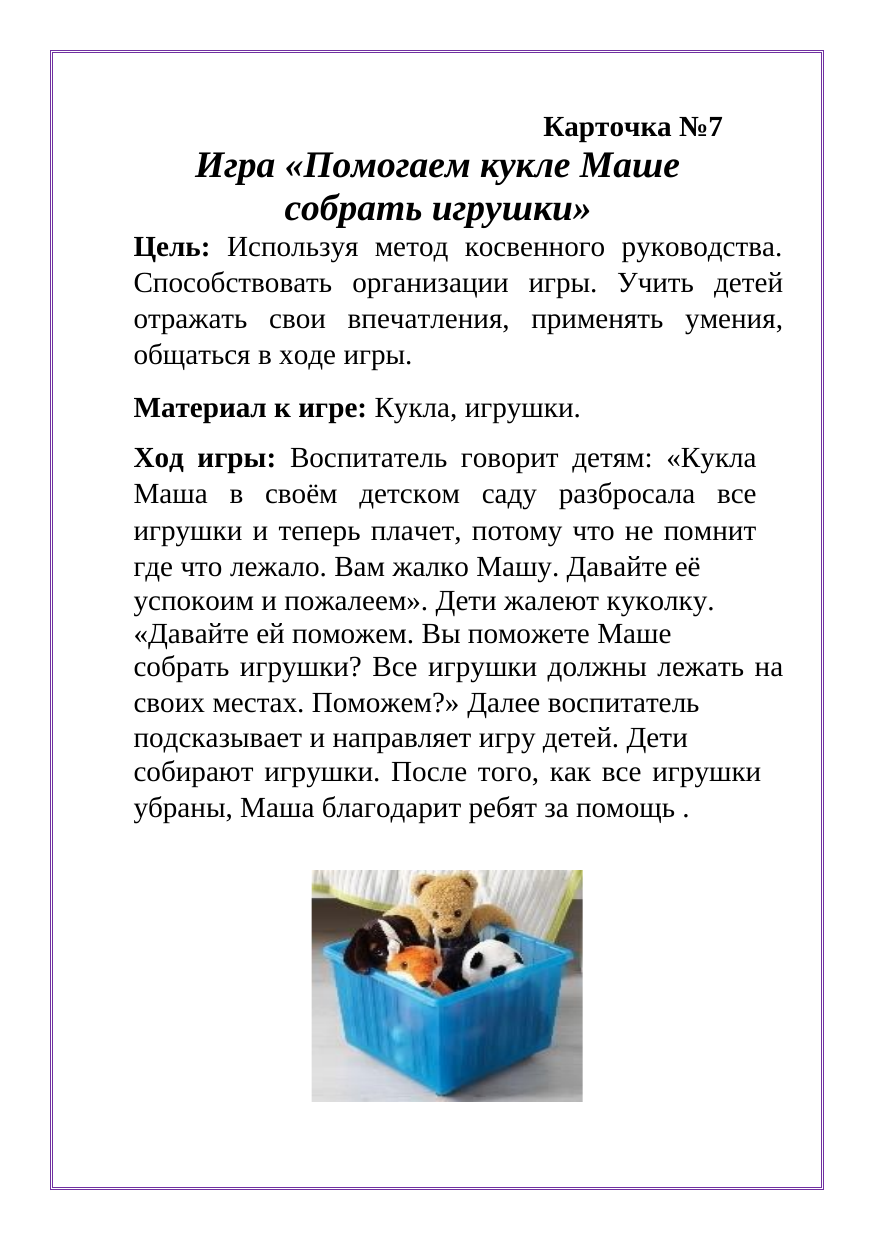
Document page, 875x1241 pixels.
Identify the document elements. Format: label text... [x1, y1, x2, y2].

subtitle Игра «Помогаем кукле Маше собрать игрушки» [195, 143, 723, 229]
picture [311, 870, 583, 1102]
subtitle Карточка №7 [195, 109, 723, 142]
text подсказывает и направляет игру детей. Дети [133, 722, 799, 754]
text Ход игры: Воспитатель говорит детям: «Кукла Маша в своём детском саду разбросала все игрушки и теперь плачет, потому что не помнит где что лежало. Вам жалко Машу. Давайте её [133, 440, 757, 582]
text Цель: Используя метод косвенного руководства. Способствовать организации игры. Учить детей отражать свои впечатления, применять умения, общаться в ходе игры. [133, 229, 783, 371]
text Материал к игре: Кукла, игрушки. [133, 390, 799, 424]
text собрать игрушки? Все игрушки должны лежать на своих местах. Поможем?» Далее воспитатель [133, 649, 784, 719]
text «Давайте ей поможем. Вы поможете Маше [133, 617, 799, 649]
text собирают игрушки. После того, как все игрушки убраны, Маша благодарит ребят за помощь . [133, 754, 762, 824]
text успокоим и пожалеем». Дети жалеют куколку. [133, 585, 799, 617]
